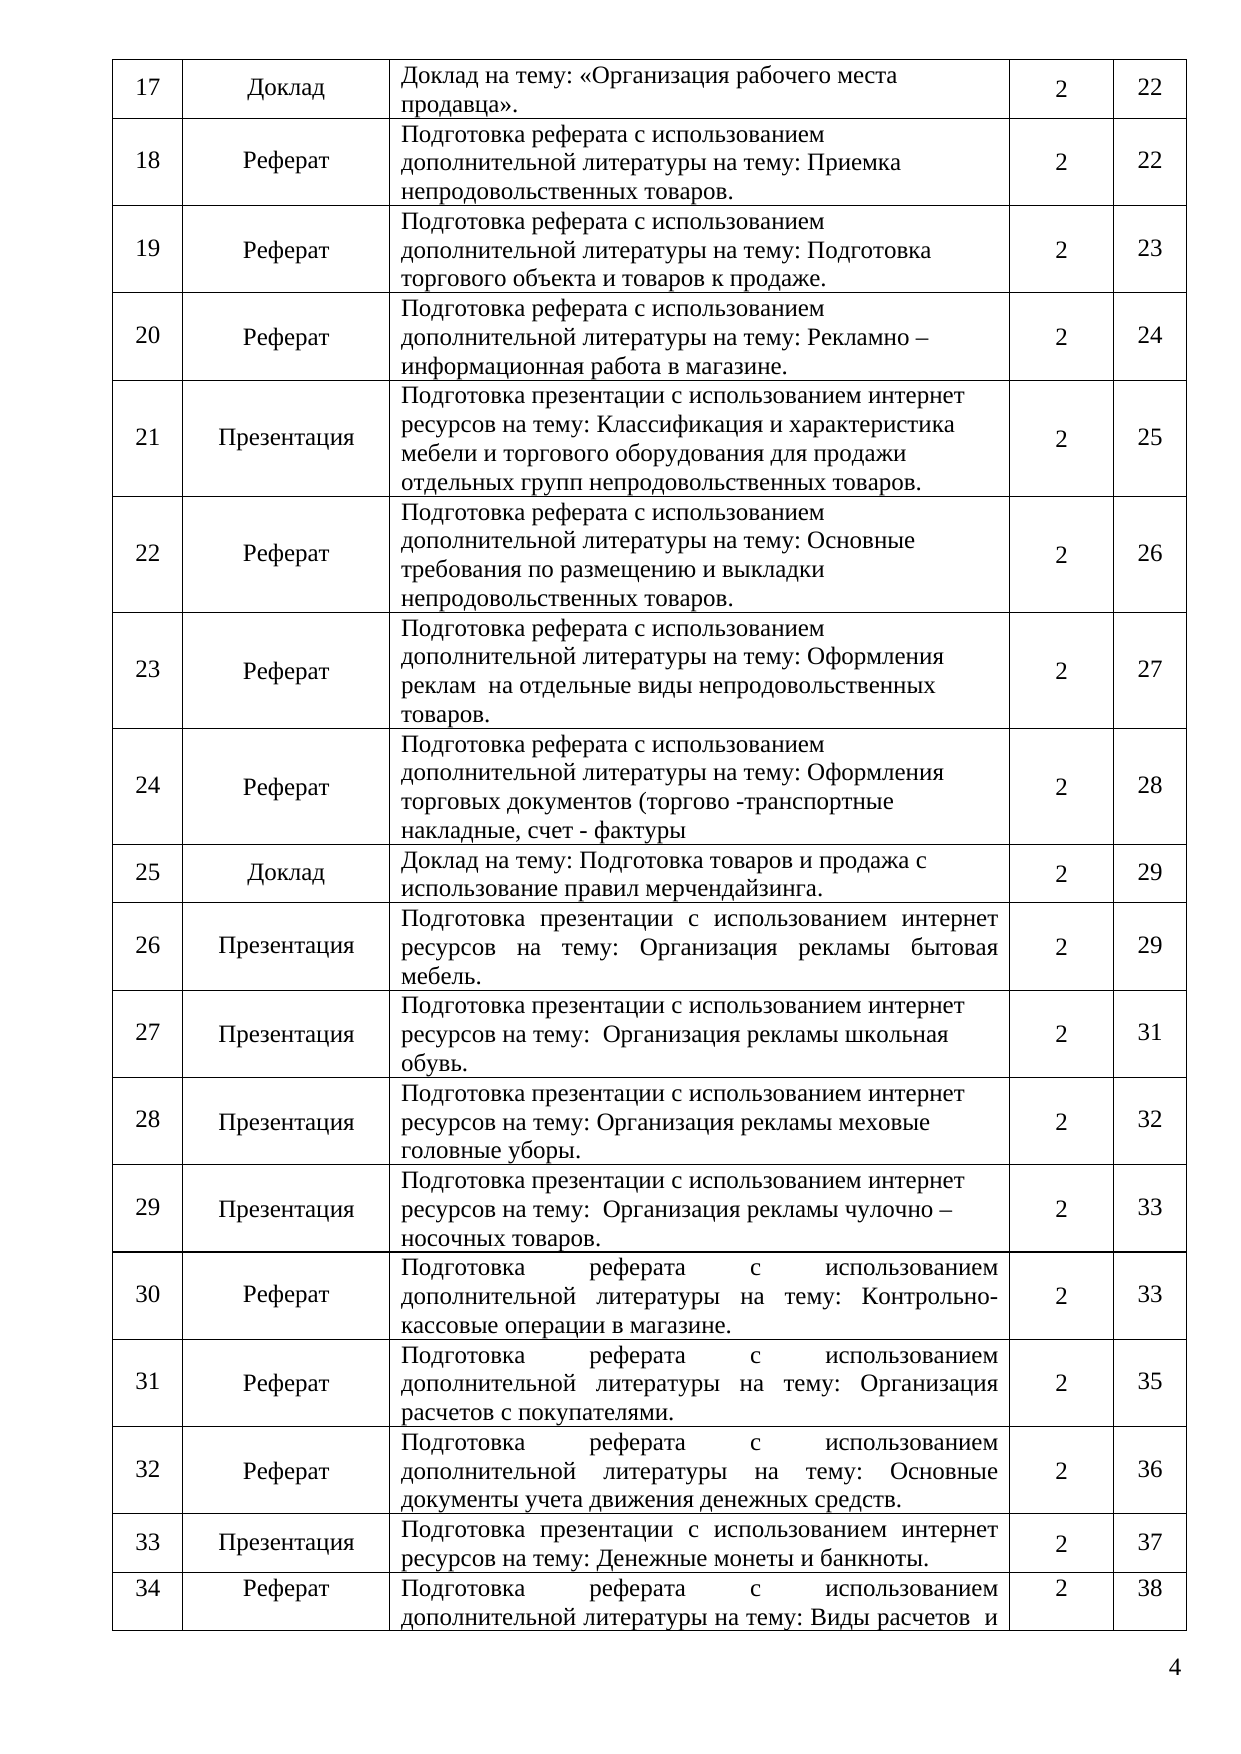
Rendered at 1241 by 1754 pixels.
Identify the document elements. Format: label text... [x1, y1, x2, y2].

table_cell 2 [1010, 729, 1113, 844]
table_cell Презентация [183, 991, 389, 1077]
table_cell 29 [113, 1165, 182, 1251]
table_cell 23 [1114, 206, 1186, 292]
table_cell Презентация [183, 381, 389, 496]
table_cell 2 [1010, 1427, 1113, 1513]
table_cell 2 [1010, 1078, 1113, 1164]
table_cell 2 [1010, 903, 1113, 989]
table_cell 30 [113, 1253, 182, 1339]
table_cell 32 [1114, 1078, 1186, 1164]
table_cell Подготовка презентации с использованием интернет ресурсов на тему: Классификация и характеристика мебели и торгового оборудования для продажи отдельных групп непродовольственных товаров. [390, 381, 1009, 496]
table_cell 35 [1114, 1340, 1186, 1426]
table_cell 19 [113, 206, 182, 292]
table_cell Доклад на тему: Подготовка товаров и продажа с использование правил мерчендайзинга. [390, 845, 1009, 902]
table_cell 22 [1114, 60, 1186, 118]
table_cell Подготовка реферата с использованием дополнительной литературы на тему: Организация расчетов с покупателями. [390, 1340, 1009, 1426]
table_cell Подготовка реферата с использованием дополнительной литературы на тему: Рекламно – информационная работа в магазине. [390, 293, 1009, 379]
table_cell Подготовка презентации с использованием интернет ресурсов на тему: Организация рекламы бытовая мебель. [390, 903, 1009, 989]
table_cell 2 [1010, 1514, 1113, 1572]
table_cell 26 [113, 903, 182, 989]
table_cell 21 [113, 381, 182, 496]
table_cell Подготовка презентации с использованием интернет ресурсов на тему: Денежные монеты и банкноты. [390, 1514, 1009, 1572]
table_cell 2 [1010, 991, 1113, 1077]
table_cell Подготовка презентации с использованием интернет ресурсов на тему: Организация рекламы меховые головные уборы. [390, 1078, 1009, 1164]
table_cell 2 [1010, 293, 1113, 379]
table_cell 20 [113, 293, 182, 379]
table_cell Доклад [183, 60, 389, 118]
table_cell 33 [1114, 1165, 1186, 1251]
table_cell 2 [1010, 1253, 1113, 1339]
table_cell Реферат [183, 119, 389, 205]
table_cell 32 [113, 1427, 182, 1513]
table_cell Подготовка реферата с использованием дополнительной литературы на тему: Приемка непродовольственных товаров. [390, 119, 1009, 205]
table_cell Подготовка реферата с использованием дополнительной литературы на тему: Контрольно-кассовые операции в магазине. [390, 1253, 1009, 1339]
table_cell 29 [1114, 903, 1186, 989]
table_cell Реферат [183, 613, 389, 728]
table_cell Подготовка реферата с использованием дополнительной литературы на тему: Оформления реклам на отдельные виды непродовольственных товаров. [390, 613, 1009, 728]
table_cell 33 [113, 1514, 182, 1572]
table_cell 28 [1114, 729, 1186, 844]
table_cell Реферат [183, 206, 389, 292]
table_cell Подготовка реферата с использованием дополнительной литературы на тему: Оформления торговых документов (торгово -транспортные накладные, счет - фактуры [390, 729, 1009, 844]
table_cell 22 [113, 497, 182, 612]
table_cell 2 [1010, 1573, 1113, 1630]
table_cell 22 [1114, 119, 1186, 205]
table_cell Реферат [183, 1427, 389, 1513]
table_cell 24 [1114, 293, 1186, 379]
table_cell 33 [1114, 1253, 1186, 1339]
table_cell 38 [1114, 1573, 1186, 1630]
table_cell Презентация [183, 903, 389, 989]
table_cell 2 [1010, 1165, 1113, 1251]
table_cell 26 [1114, 497, 1186, 612]
table_cell Реферат [183, 293, 389, 379]
table_cell Презентация [183, 1514, 389, 1572]
table_cell 29 [1114, 845, 1186, 902]
table_cell 2 [1010, 497, 1113, 612]
table_cell 2 [1010, 613, 1113, 728]
table_cell 37 [1114, 1514, 1186, 1572]
table_cell 25 [113, 845, 182, 902]
table_cell 27 [113, 991, 182, 1077]
table_cell Подготовка презентации с использованием интернет ресурсов на тему: Организация рекламы школьная обувь. [390, 991, 1009, 1077]
table_cell 23 [113, 613, 182, 728]
table_cell 2 [1010, 206, 1113, 292]
table_cell 24 [113, 729, 182, 844]
table_cell 28 [113, 1078, 182, 1164]
table_cell 2 [1010, 845, 1113, 902]
table_cell 31 [113, 1340, 182, 1426]
table_cell 18 [113, 119, 182, 205]
table_cell Реферат [183, 1573, 389, 1630]
table_cell Подготовка реферата с использованием дополнительной литературы на тему: Основные документы учета движения денежных средств. [390, 1427, 1009, 1513]
table_cell 36 [1114, 1427, 1186, 1513]
table_cell Подготовка презентации с использованием интернет ресурсов на тему: Организация рекламы чулочно – носочных товаров. [390, 1165, 1009, 1251]
table_cell 34 [113, 1573, 182, 1630]
table_cell Реферат [183, 729, 389, 844]
table_cell 2 [1010, 1340, 1113, 1426]
table_cell Доклад на тему: «Организация рабочего места продавца». [390, 60, 1009, 118]
table_cell Реферат [183, 1253, 389, 1339]
table_cell Реферат [183, 497, 389, 612]
table_cell Презентация [183, 1078, 389, 1164]
table_cell Подготовка реферата с использованием дополнительной литературы на тему: Подготовка торгового объекта и товаров к продаже. [390, 206, 1009, 292]
table_cell 2 [1010, 119, 1113, 205]
table_cell Реферат [183, 1340, 389, 1426]
table_cell Подготовка реферата с использованием дополнительной литературы на тему: Основные требования по размещению и выкладки непродовольственных товаров. [390, 497, 1009, 612]
table_cell 31 [1114, 991, 1186, 1077]
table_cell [390, 1573, 1009, 1630]
table_cell Презентация [183, 1165, 389, 1251]
table_cell 25 [1114, 381, 1186, 496]
table_cell 17 [113, 60, 182, 118]
table_cell 2 [1010, 381, 1113, 496]
table_cell 2 [1010, 60, 1113, 118]
table_cell 27 [1114, 613, 1186, 728]
table_cell Доклад [183, 845, 389, 902]
